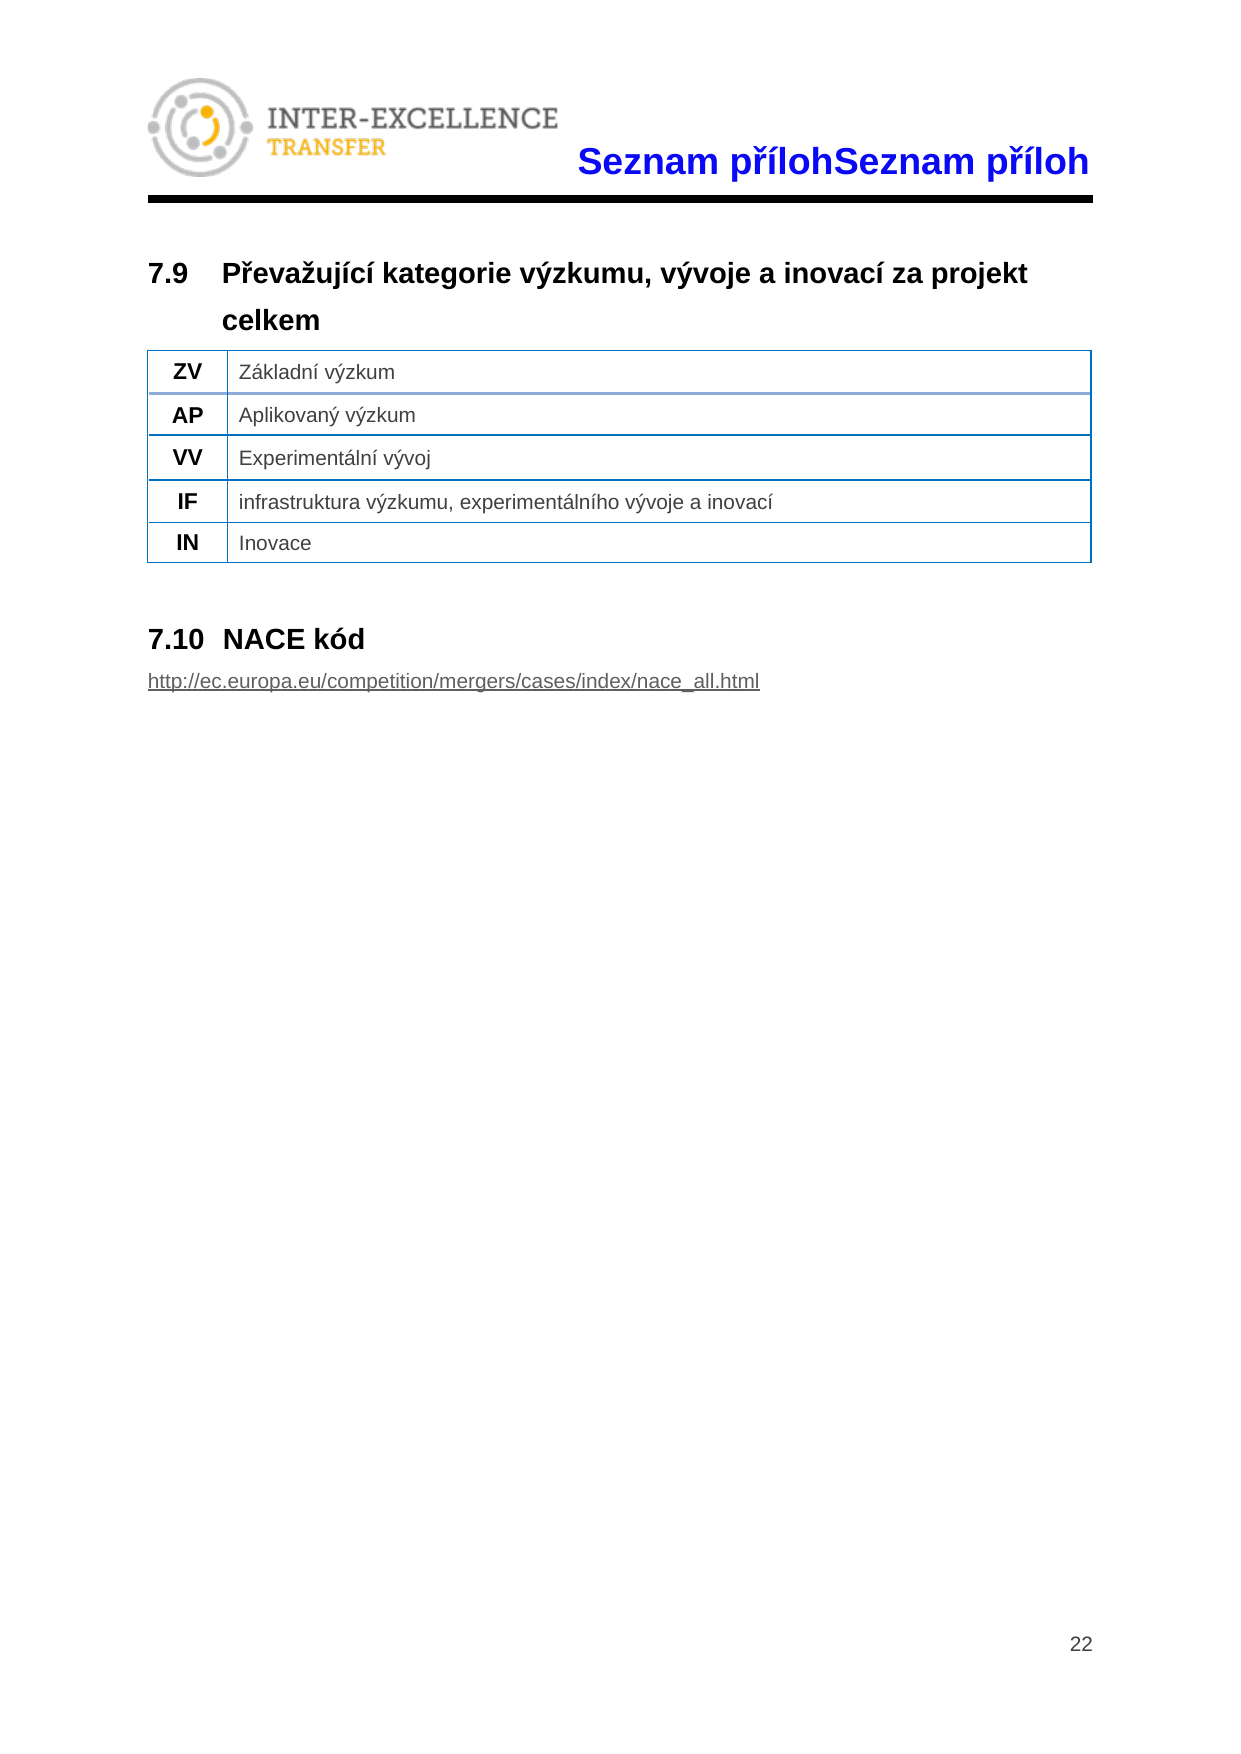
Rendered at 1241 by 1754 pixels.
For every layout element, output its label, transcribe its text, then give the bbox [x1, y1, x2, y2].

text http://ec.europa.eu/competition/mergers/cases/index/nace_all.html [148, 668, 1093, 692]
list Převažující kategorie výzkumu, vývoje a inovací za projekt celkem [148, 256, 1093, 336]
table_cell AP [148, 393, 227, 434]
list NACE kód [148, 622, 1093, 655]
table_header Základní výzkum [228, 351, 1090, 392]
table_cell IF [148, 480, 227, 522]
picture [147, 78, 558, 177]
table_cell Aplikovaný výzkum [228, 395, 1090, 434]
table_cell VV [148, 435, 227, 479]
table_cell Experimentální vývoj [228, 436, 1090, 479]
table_cell infrastruktura výzkumu, experimentálního vývoje a inovací [228, 481, 1090, 522]
table_cell Inovace [228, 523, 1090, 562]
table_header ZV [148, 351, 227, 392]
table_cell IN [148, 523, 227, 562]
